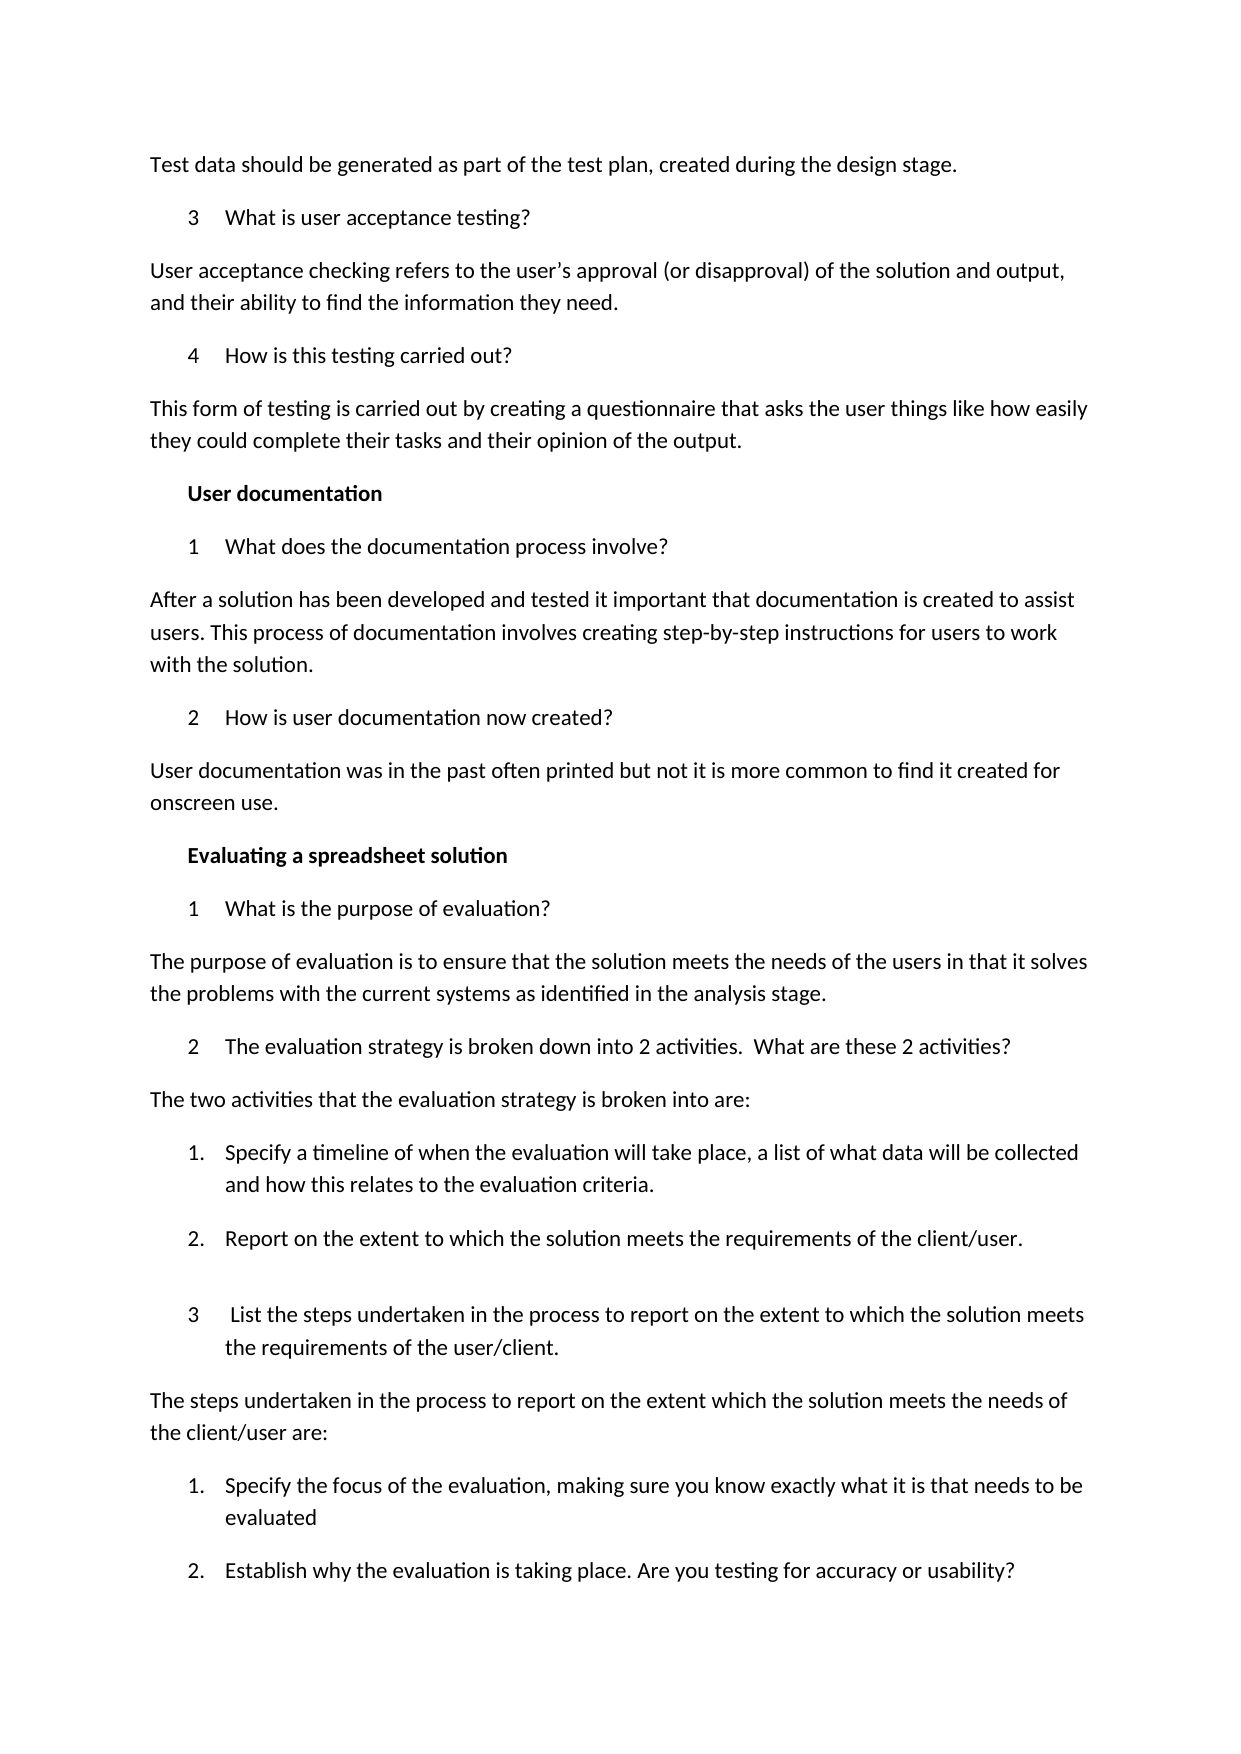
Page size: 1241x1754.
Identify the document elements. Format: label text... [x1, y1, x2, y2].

text User acceptance checking refers to the user’s approval (or disapproval) of the solution and output, and their ability to find the information they need. [150, 256, 1090, 316]
list How is this testing carried out? [187, 341, 1090, 369]
list Evaluating a spreadsheet solution [187, 841, 1090, 869]
list What is the purpose of evaluation? [187, 894, 1090, 922]
list What is user acceptance testing? [187, 203, 1090, 231]
text The purpose of evaluation is to ensure that the solution meets the needs of the users in that it solves the problems with the current systems as identified in the analysis stage. [150, 947, 1090, 1007]
list List the steps undertaken in the process to report on the extent to which the solution meets the requirements of the user/client. [187, 1301, 1090, 1361]
list What does the documentation process involve? [187, 532, 1090, 561]
list Report on the extent to which the solution meets the requirements of the client/user. [187, 1224, 1090, 1252]
text User documentation was in the past often printed but not it is more common to find it created for onscreen use. [150, 756, 1090, 816]
text This form of testing is carried out by creating a questionnaire that asks the user things like how easily they could complete their tasks and their opinion of the output. [150, 394, 1090, 454]
text The two activities that the evaluation strategy is broken into are: [150, 1085, 1090, 1113]
text The steps undertaken in the process to report on the extent which the solution meets the needs of the client/user are: [150, 1386, 1090, 1446]
list Establish why the evaluation is taking place. Are you testing for accuracy or usability? [187, 1556, 1090, 1584]
list Specify a timeline of when the evaluation will take place, a list of what data will be collected and how this relates to the evaluation criteria. [187, 1138, 1090, 1199]
list User documentation [187, 479, 1090, 507]
text Test data should be generated as part of the test plan, created during the design stage. [150, 150, 1090, 178]
list How is user documentation now created? [187, 703, 1090, 731]
text After a solution has been developed and tested it important that documentation is created to assist users. This process of documentation involves creating step-by-step instructions for users to work with the solution. [150, 586, 1090, 678]
list The evaluation strategy is broken down into 2 activities. What are these 2 activities? [187, 1032, 1090, 1060]
list Specify the focus of the evaluation, making sure you know exactly what it is that needs to be evaluated [187, 1471, 1090, 1531]
